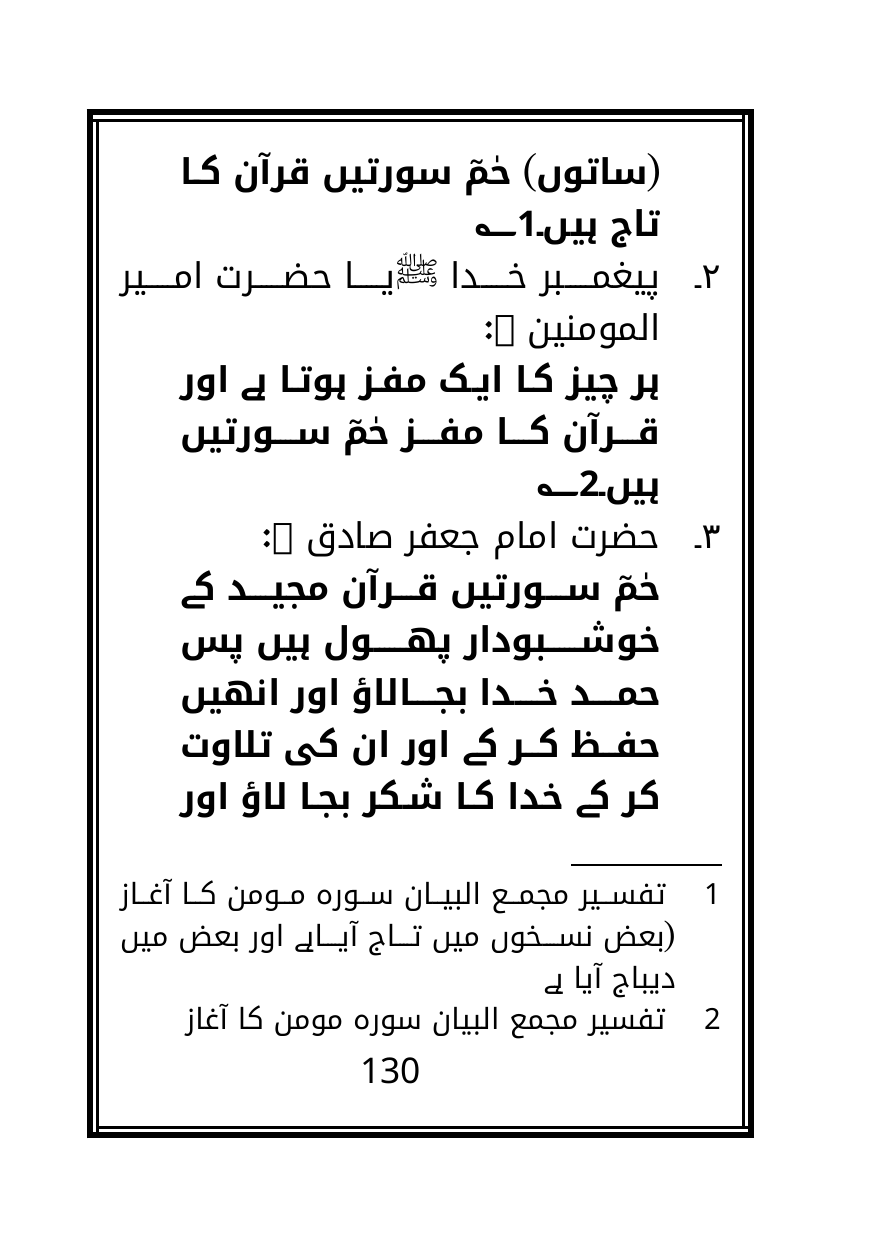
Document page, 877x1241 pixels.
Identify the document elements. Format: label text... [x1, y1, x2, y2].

text ہر چیز کا ایک مفز ہوتا ہے اور قرآن کا مفز حٰمٓ سورتیں ہیں۔؎ [180, 351, 661, 507]
text حٰمٓ سورتیں قرآن مجید کے خوشبودار پھول ہیں پس حمد خدا بجالاؤ اور انھیں حفظ کر کے اور ان کی تلاوت کر کے خدا کا شکر بجا لاؤ اور جو شخص نیند سے بیدار ہونے کے بعد حٰمٓ سورتوں کی تلاوت کرے تو (قیامت کے دن) اس کے منہ سے نہایت ہی دل انگیز خوشبو نکلے گی جو مشک و عنبر سے کئی گنا بہتر ہو گی اور خدا وند عالم ان سورتوں کی تلاوت کرنے والوں پر بھی رحمت کرنا ہے اور ان کے ہمسایوں، دو ستوں، واقف کاروں اور ان کے نزدیک و دور کے دوستوں کو بھی اپنی رحمت میں شامل کر دیتا ہے۔ قیامت کے دن عرش و کرسی اور خدا کے مقرب فرشتے بھی ان کے لئے استغفار کریں گے۔؎ [180, 559, 661, 819]
text (ساتوں) حٰمٓ سورتیں قرآن کا تاج ہیں۔؎ [180, 142, 661, 247]
text ۳۔ حضرت امام جعفر صادق ﷣: [120, 507, 721, 559]
text ۲۔ پیغمبر خدا ﷺیا حضرت امیر المومنین ﷣: [120, 247, 721, 351]
